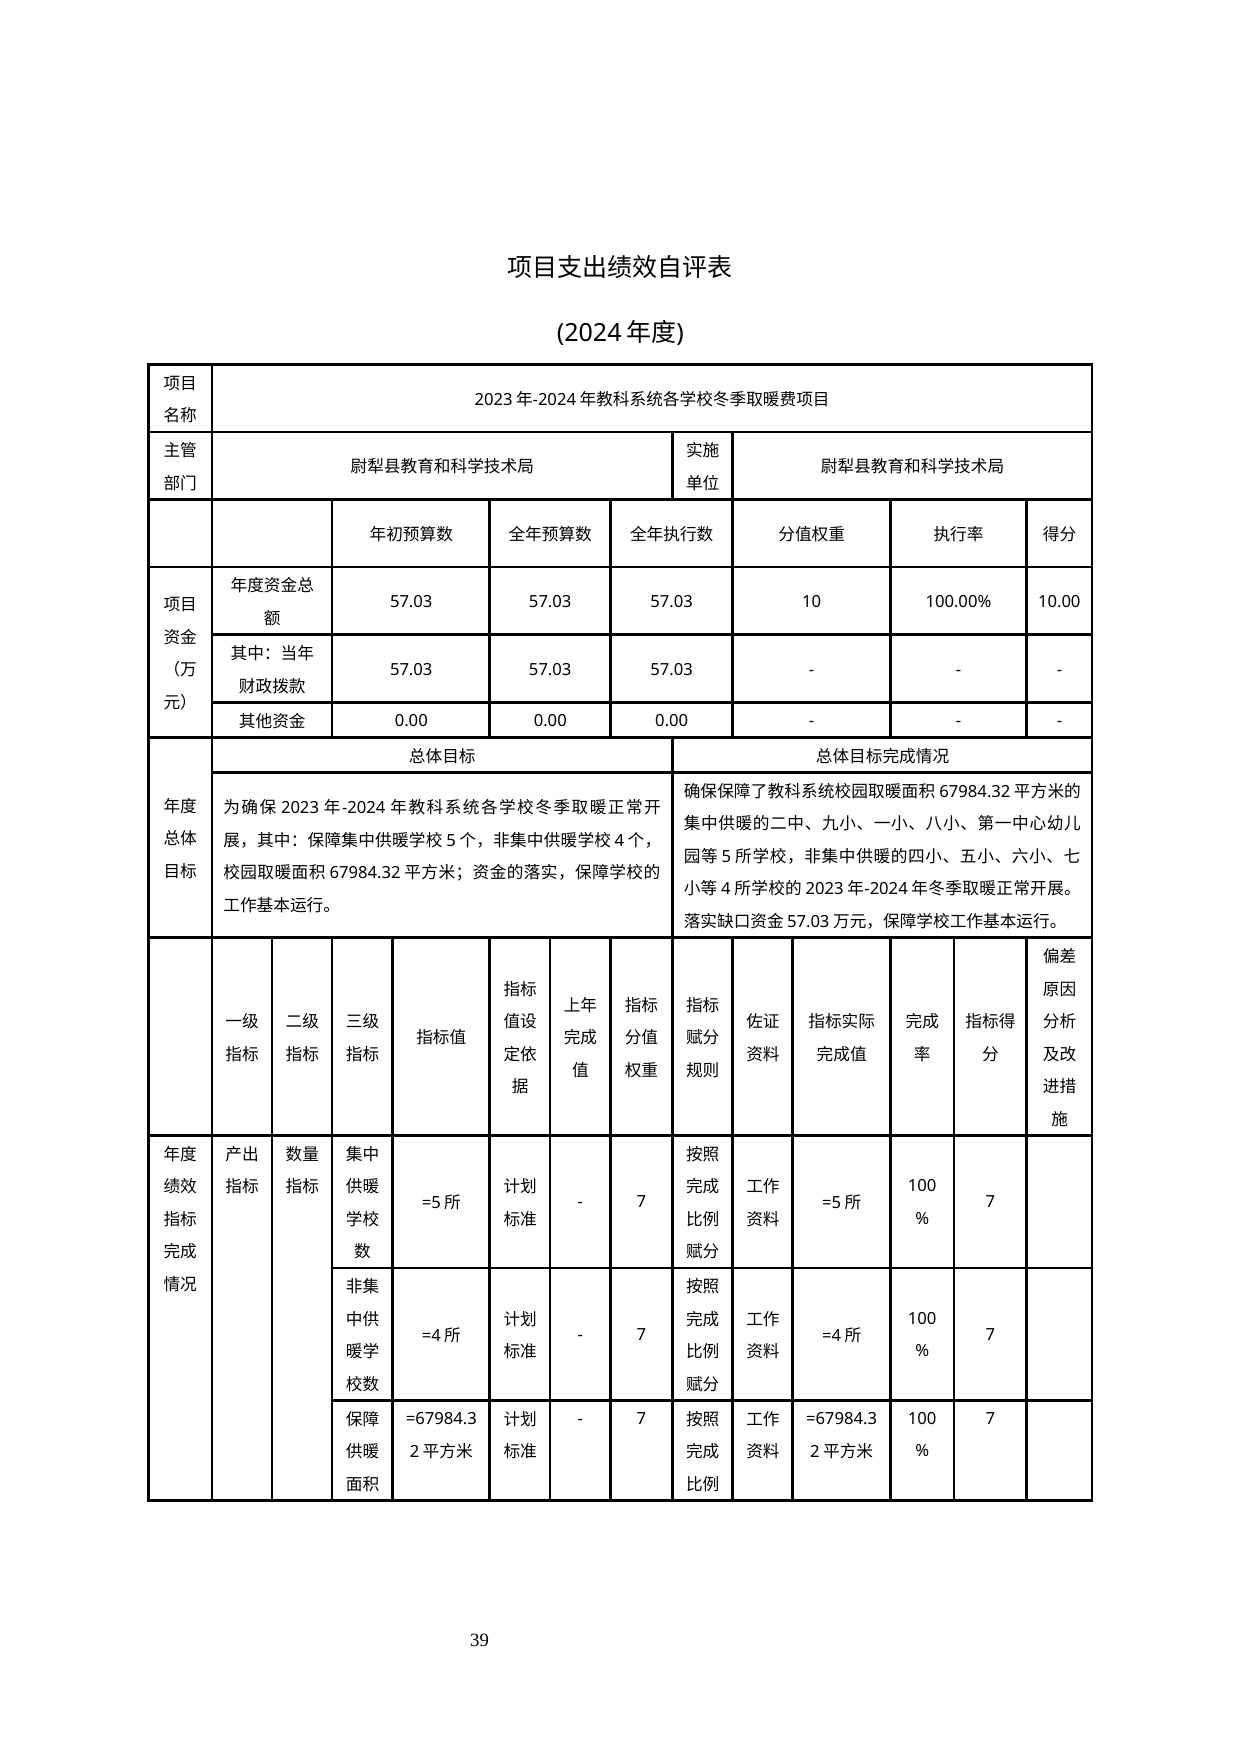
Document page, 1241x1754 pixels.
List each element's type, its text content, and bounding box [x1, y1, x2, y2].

table_cell [1028, 1269, 1091, 1399]
table_cell 7 [612, 1402, 671, 1499]
table_cell 数量指标 [273, 1137, 331, 1499]
table_cell 57.03 [491, 636, 609, 701]
table_cell [150, 939, 211, 1134]
table_cell (2024年度) [148, 298, 1092, 363]
table_cell [150, 501, 211, 566]
table_cell 0.00 [612, 704, 731, 736]
table_cell 按照完成比例赋分 [674, 1137, 731, 1266]
table_cell 7 [612, 1269, 671, 1399]
table_cell 项目名称 [150, 366, 211, 431]
table_cell 0.00 [491, 704, 609, 736]
table_cell 指标得分 [955, 939, 1025, 1134]
table_cell 产出指标 [213, 1137, 271, 1499]
table_cell - [734, 636, 889, 701]
table_cell - [892, 704, 1025, 736]
table_cell =67984.32平方米 [394, 1402, 488, 1499]
table_cell - [734, 704, 889, 736]
table_cell 实施单位 [674, 433, 731, 498]
table_cell =4所 [794, 1269, 889, 1399]
table_cell 确保保障了教科系统校园取暖面积67984.32平方米的集中供暖的二中、九小、一小、八小、第一中心幼儿园等5所学校，非集中供暖的四小、五小、六小、七小等4所学校的2023年-2024年冬季取暖正常开展。落实缺口资金57.03万元，保障学校工作基本运行。 [674, 774, 1091, 936]
table_cell 57.03 [333, 568, 488, 633]
table_cell 57.03 [491, 568, 609, 633]
table_cell 分值权重 [734, 501, 889, 566]
table_cell 全年执行数 [612, 501, 731, 566]
table_cell 计划标准 [491, 1269, 549, 1399]
table_cell 指标赋分规则 [674, 939, 731, 1134]
table_cell 总体目标完成情况 [674, 739, 1091, 771]
table_cell 7 [955, 1269, 1025, 1399]
table_cell 指标实际完成值 [794, 939, 889, 1134]
table_cell 上年完成值 [551, 939, 609, 1134]
table_header 项目支出绩效自评表 [148, 233, 1092, 298]
table_cell 计划标准 [491, 1402, 549, 1499]
table_cell 指标分值权重 [612, 939, 671, 1134]
table_cell [1028, 1137, 1091, 1266]
table_cell 7 [612, 1137, 671, 1266]
table_cell 100% [892, 1137, 953, 1266]
table_cell 57.03 [612, 568, 731, 633]
table_cell 100% [892, 1269, 953, 1399]
table_cell 佐证资料 [734, 939, 791, 1134]
table_cell 一级指标 [213, 939, 271, 1134]
table_cell 工作资料 [734, 1402, 791, 1499]
table_cell =67984.32平方米 [794, 1402, 889, 1499]
table_cell 计划标准 [491, 1137, 549, 1266]
table_cell 57.03 [333, 636, 488, 701]
table_cell 10 [734, 568, 889, 633]
table_cell - [551, 1402, 609, 1499]
table_cell 得分 [1028, 501, 1091, 566]
table_cell 其中：当年财政拨款 [213, 636, 331, 701]
table_cell 按照完成比例赋分 [674, 1269, 731, 1399]
table_cell 7 [955, 1137, 1025, 1266]
table_cell 主管部门 [150, 433, 211, 498]
table_cell 执行率 [892, 501, 1025, 566]
table_cell 二级指标 [273, 939, 331, 1134]
table_cell 全年预算数 [491, 501, 609, 566]
table_cell 指标值设定依据 [491, 939, 549, 1134]
table_cell 尉犁县教育和科学技术局 [734, 433, 1091, 498]
table_cell - [551, 1137, 609, 1266]
table_cell 57.03 [612, 636, 731, 701]
table_cell 按照完成比例赋分 [674, 1402, 731, 1499]
table_cell 年初预算数 [333, 501, 488, 566]
table_cell 非集中供暖学校数 [333, 1269, 391, 1399]
table_cell 0.00 [333, 704, 488, 736]
table_cell - [1028, 636, 1091, 701]
table_cell 2023年-2024年教科系统各学校冬季取暖费项目 [213, 366, 1091, 431]
table_cell 保障供暖面积 [333, 1402, 391, 1499]
table_cell [213, 501, 331, 566]
table_cell - [892, 636, 1025, 701]
table_cell 年度资金总额 [213, 568, 331, 633]
table_cell 偏差原因分析及改进措施 [1028, 939, 1091, 1134]
table_cell 10.00 [1028, 568, 1091, 633]
table_cell 工作资料 [734, 1137, 791, 1266]
table_cell =5所 [394, 1137, 488, 1266]
table_cell 7 [955, 1402, 1025, 1499]
table_cell - [1028, 704, 1091, 736]
table_cell 年度总体目标 [150, 739, 211, 936]
table_cell 100.00% [892, 568, 1025, 633]
table_cell 指标值 [394, 939, 488, 1134]
table_cell =4所 [394, 1269, 488, 1399]
table_cell 100% [892, 1402, 953, 1499]
table_cell [1028, 1402, 1091, 1499]
table_cell 工作资料 [734, 1269, 791, 1399]
table_cell 项目资金 （万元） [150, 568, 211, 736]
table_cell 为确保2023年-2024年教科系统各学校冬季取暖正常开展，其中：保障集中供暖学校5个，非集中供暖学校4个，校园取暖面积67984.32平方米；资金的落实，保障学校的工作基本运行。 [213, 774, 671, 936]
table_cell 尉犁县教育和科学技术局 [213, 433, 671, 498]
table_cell 完成率 [892, 939, 953, 1134]
table_cell 集中供暖学校数 [333, 1137, 391, 1266]
table_cell 三级指标 [333, 939, 391, 1134]
table_cell 总体目标 [213, 739, 671, 771]
table_cell 年度绩效指标完成情况 [150, 1137, 211, 1499]
table_cell 其他资金 [213, 704, 331, 736]
table_cell =5所 [794, 1137, 889, 1266]
table_cell - [551, 1269, 609, 1399]
